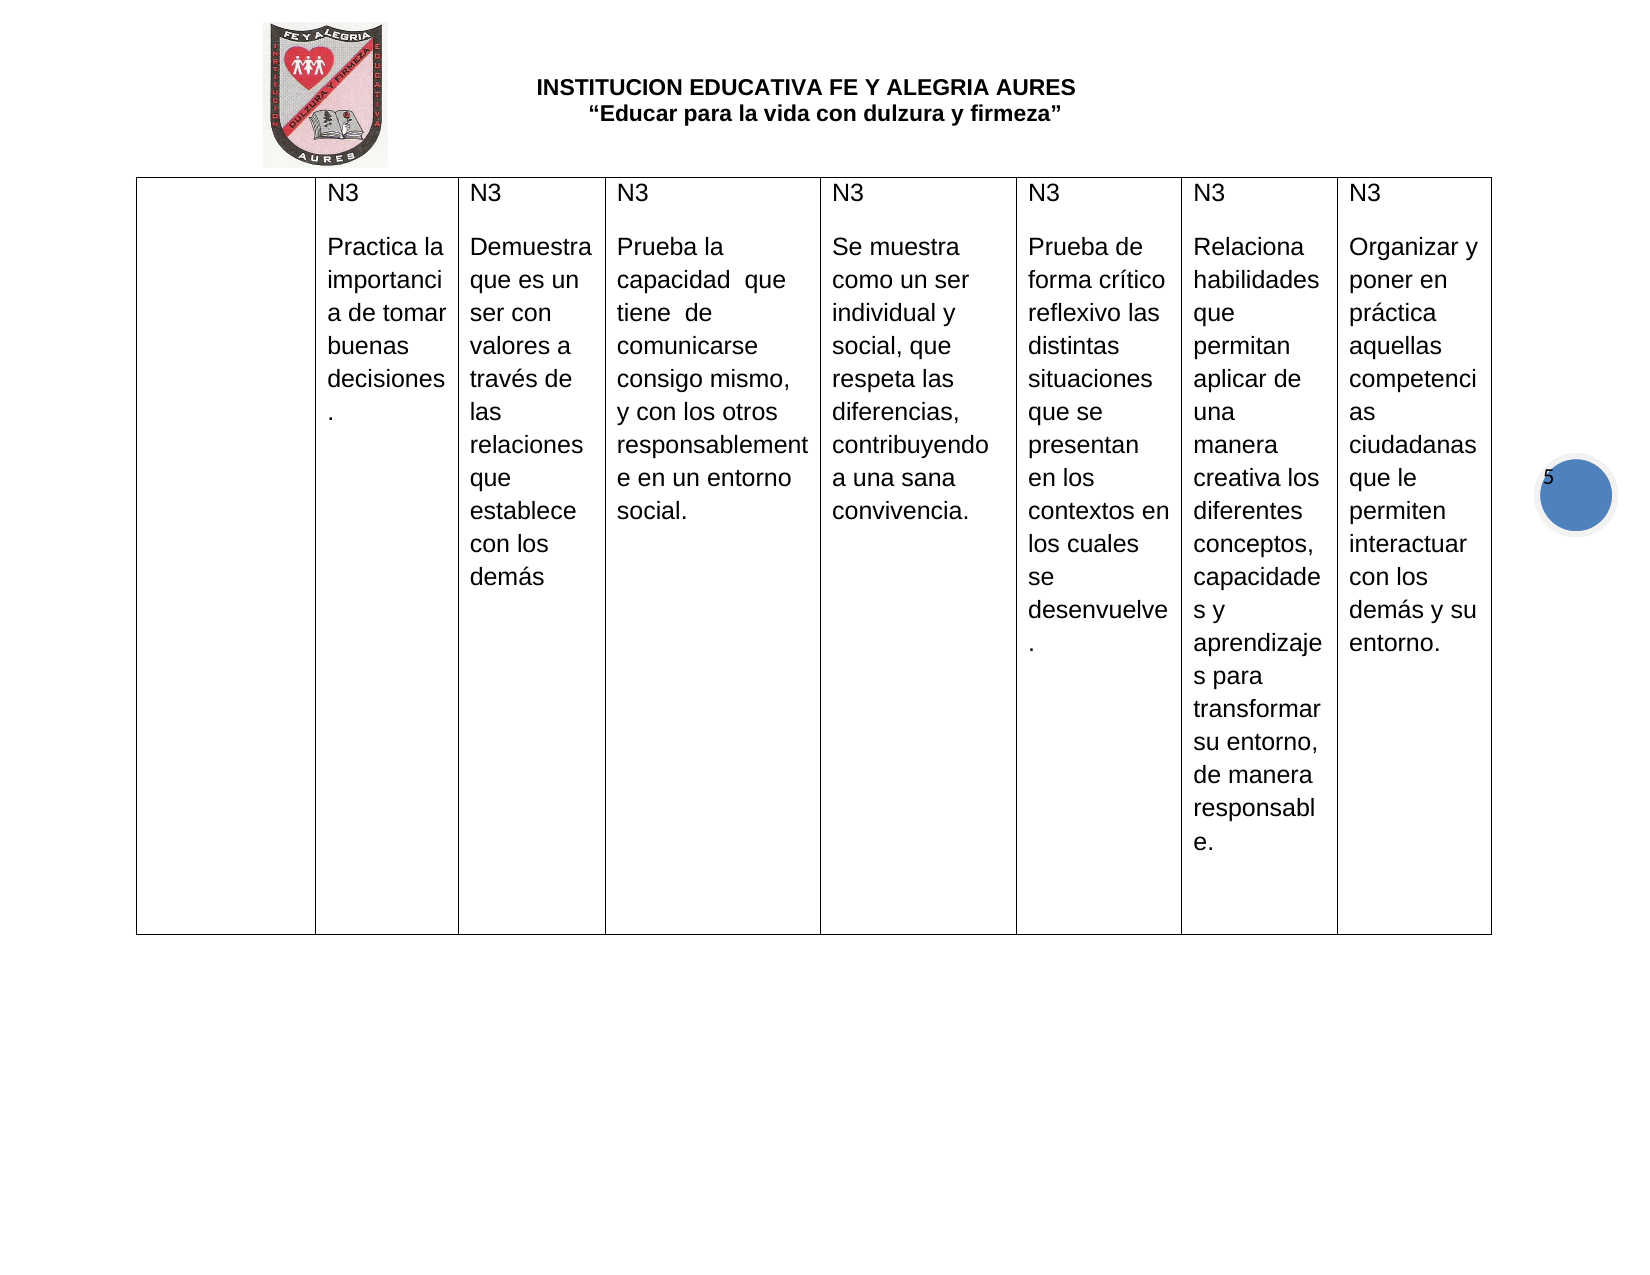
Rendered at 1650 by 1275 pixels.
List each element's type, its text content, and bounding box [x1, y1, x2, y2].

table_cell N3 Prueba la capacidad que tiene de comunicarse consigo mismo, y con los otros responsablemente en un entorno social. [606, 178, 820, 934]
table_cell N3 Demuestra que es un ser con valores a través de las relaciones que establece con los demás [459, 178, 605, 934]
table_cell N3 Practica la importancia de tomar buenas decisiones. [316, 178, 458, 934]
table_cell [137, 178, 315, 934]
table_cell N3 Relaciona habilidades que permitan aplicar de una manera creativa los diferentes conceptos, capacidades y aprendizajes para transformar su entorno, de manera responsable. [1182, 178, 1337, 934]
table_cell N3 Organizar y poner en práctica aquellas competencias ciudadanas que le permiten interactuar con los demás y su entorno. [1338, 178, 1491, 934]
table_cell N3 Se muestra como un ser individual y social, que respeta las diferencias, contribuyendo a una sana convivencia. [821, 178, 1016, 934]
table_cell N3 Prueba de forma crítico reflexivo las distintas situaciones que se presentan en los contextos en los cuales se desenvuelve. [1017, 178, 1181, 934]
picture [262, 22, 388, 167]
